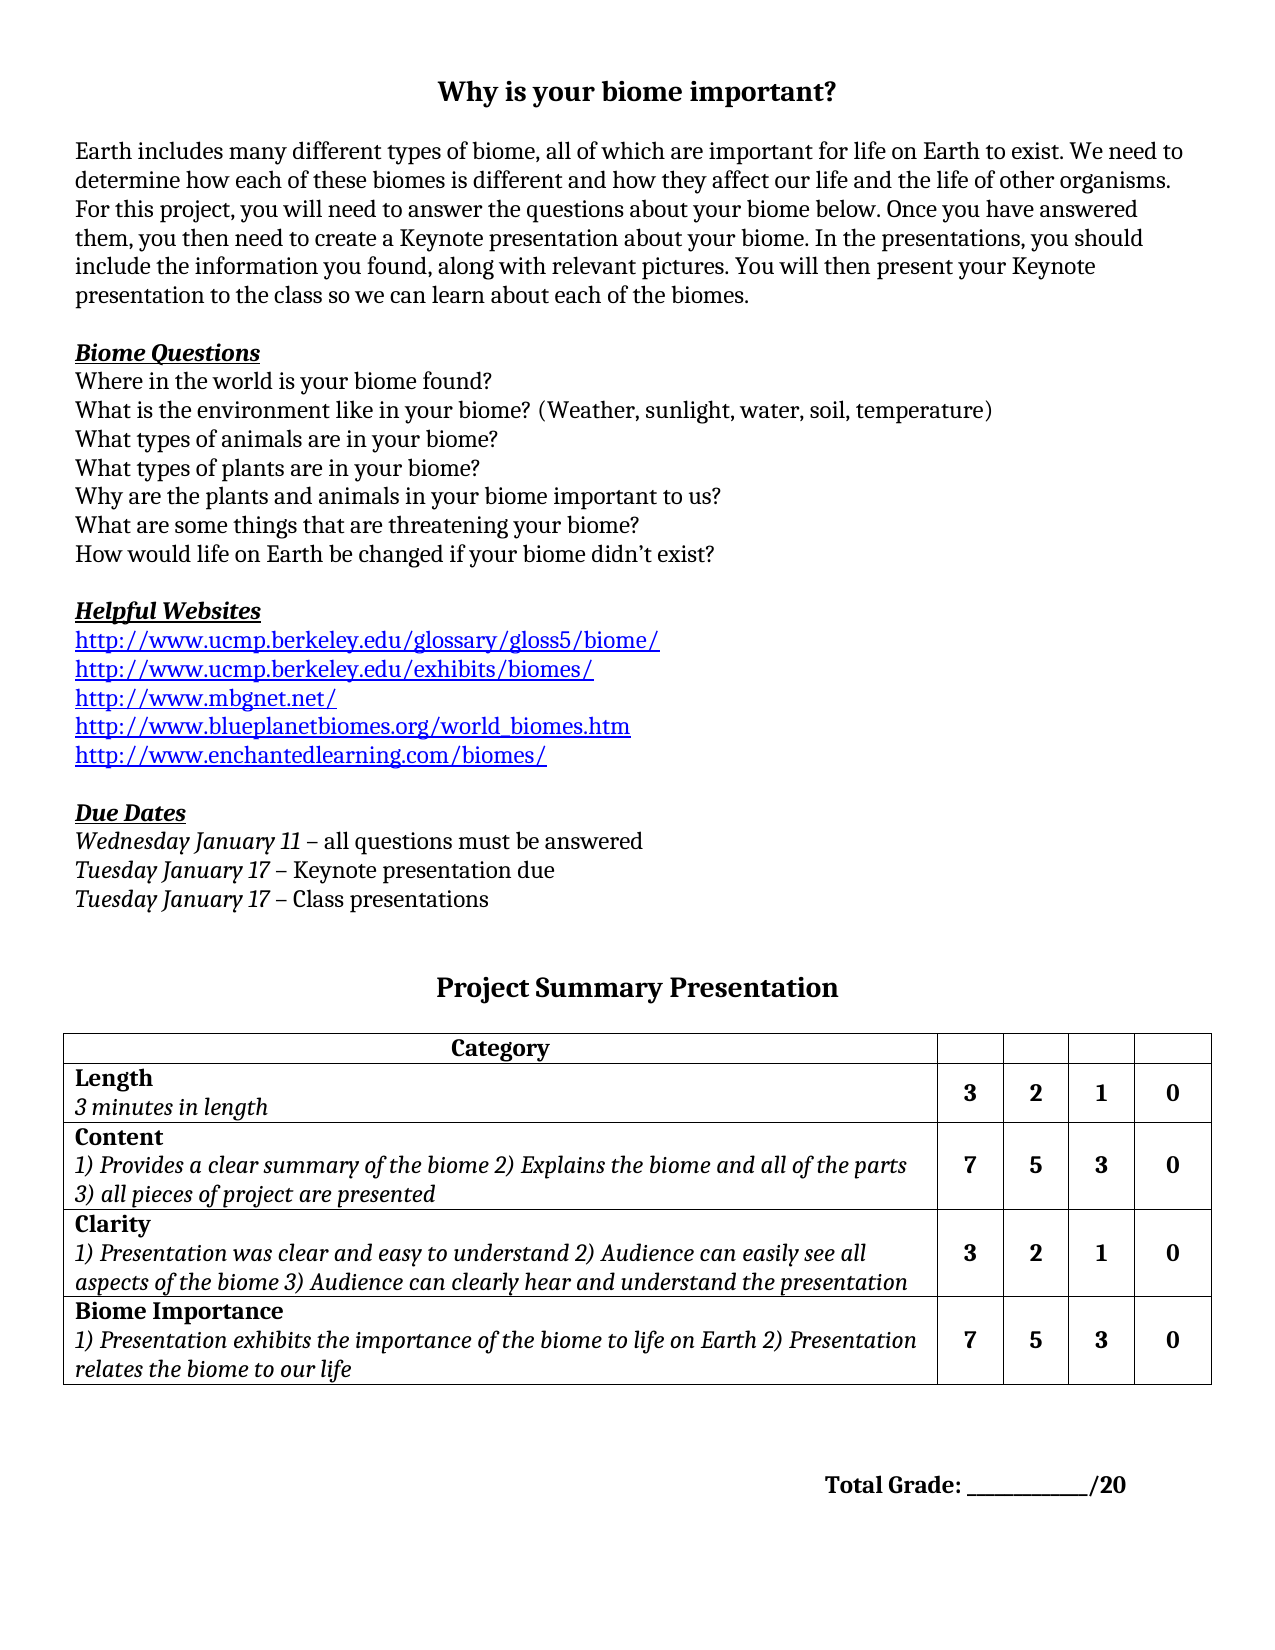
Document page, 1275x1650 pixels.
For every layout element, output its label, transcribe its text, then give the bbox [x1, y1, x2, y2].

table_cell 0 [1135, 1064, 1211, 1122]
text What types of plants are in your biome? [75, 453, 1200, 482]
text Biome Questions [75, 338, 1200, 367]
table_cell 3 [938, 1064, 1003, 1122]
table_cell Content 1) Provides a clear summary of the biome 2) Explains the biome and all of the parts 3) all pieces of project are presented [64, 1123, 937, 1209]
text Helpful Websites [75, 597, 1200, 626]
text Wednesday January 11 – all questions must be answered [75, 827, 1200, 856]
text http://www.blueplanetbiomes.org/world_biomes.htm [75, 712, 1200, 741]
text http://www.ucmp.berkeley.edu/exhibits/biomes/ [75, 655, 1200, 683]
table_header [938, 1034, 1003, 1063]
text http://www.enchantedlearning.com/biomes/ [75, 741, 1200, 770]
table_cell 1 [1069, 1210, 1134, 1296]
table_cell Biome Importance 1) Presentation exhibits the importance of the biome to life on Earth 2) Presentation relates the biome to our life [64, 1297, 937, 1383]
table_header [1135, 1034, 1211, 1063]
table_header [1069, 1034, 1134, 1063]
text Why is your biome important? [75, 75, 1200, 108]
table_cell Length 3 minutes in length [64, 1064, 937, 1122]
text Tuesday January 17 – Class presentations [75, 885, 1200, 913]
table_cell 3 [1069, 1297, 1134, 1383]
table_cell Clarity 1) Presentation was clear and easy to understand 2) Audience can easily see all aspects of the biome 3) Audience can clearly hear and understand the presentation [64, 1210, 937, 1296]
table_cell 3 [1069, 1123, 1134, 1209]
table_cell 3 [938, 1210, 1003, 1296]
table_cell 5 [1004, 1123, 1068, 1209]
table_cell 7 [938, 1297, 1003, 1383]
table_cell 7 [938, 1123, 1003, 1209]
text What are some things that are threatening your biome? [75, 511, 1200, 540]
text Due Dates [75, 798, 1200, 827]
table_cell 0 [1135, 1123, 1211, 1209]
table_cell 2 [1004, 1064, 1068, 1122]
text Project Summary Presentation [75, 971, 1200, 1004]
table_cell 5 [1004, 1297, 1068, 1383]
text What types of animals are in your biome? [75, 425, 1200, 453]
text http://www.ucmp.berkeley.edu/glossary/gloss5/biome/ [75, 626, 1200, 655]
table_header [1004, 1034, 1068, 1063]
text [75, 1471, 1200, 1499]
table_cell 0 [1135, 1210, 1211, 1296]
table_cell 2 [1004, 1210, 1068, 1296]
text Tuesday January 17 – Keynote presentation due [75, 856, 1200, 885]
text Earth includes many different types of biome, all of which are important for life on Earth to exist. We need to determine how each of these biomes is different and how they affect our life and the life of other organisms. For this project, you will need to answer the questions about your biome below. Once you have answered them, you then need to create a Keynote presentation about your biome. In the presentations, you should include the information you found, along with relevant pictures. You will then present your Keynote presentation to the class so we can learn about each of the biomes. [75, 137, 1200, 310]
table_cell 0 [1135, 1297, 1211, 1383]
text http://www.mbgnet.net/ [75, 683, 1200, 712]
table_header Category [64, 1034, 937, 1063]
text What is the environment like in your biome? (Weather, sunlight, water, soil, temperature) [75, 396, 1200, 425]
table_cell 1 [1069, 1064, 1134, 1122]
text Why are the plants and animals in your biome important to us? [75, 482, 1200, 511]
text Where in the world is your biome found? [75, 367, 1200, 396]
text How would life on Earth be changed if your biome didn’t exist? [75, 540, 1200, 568]
